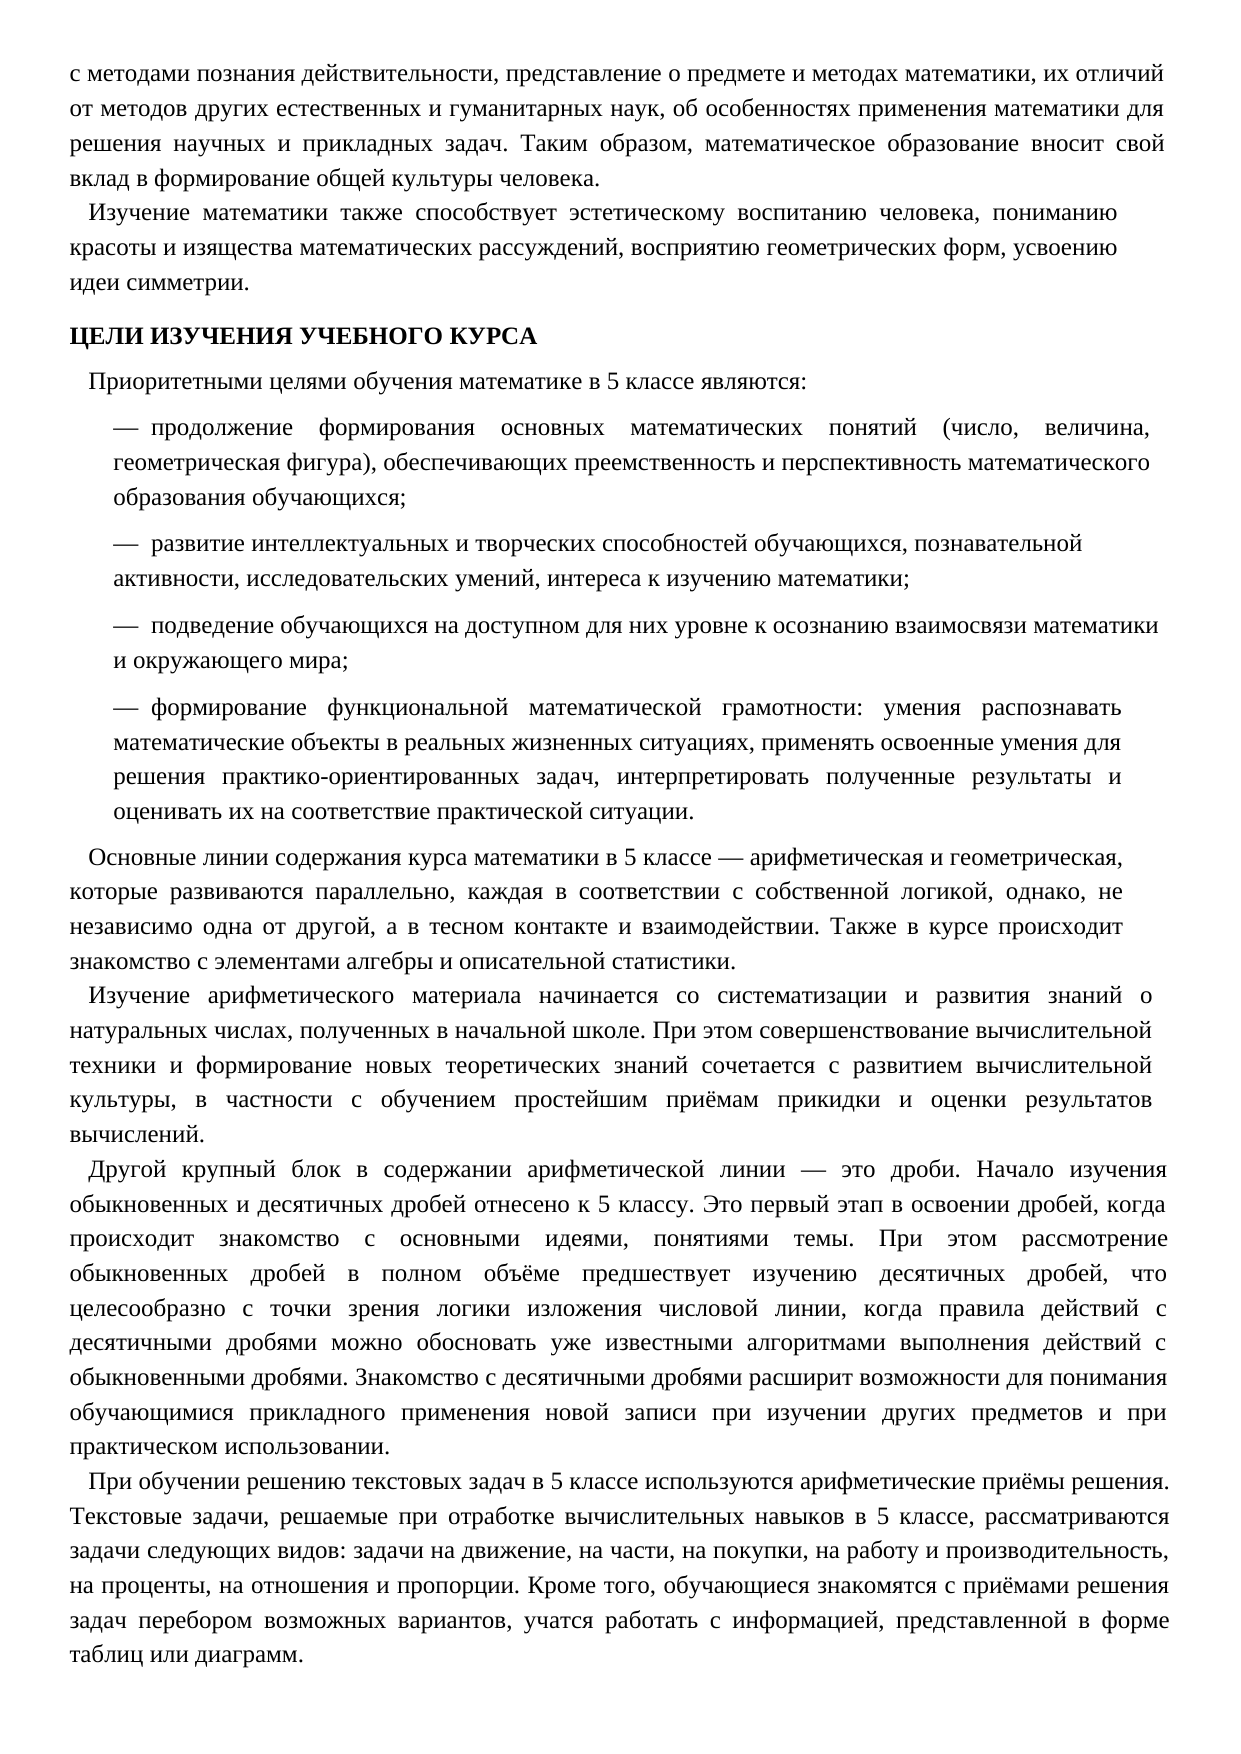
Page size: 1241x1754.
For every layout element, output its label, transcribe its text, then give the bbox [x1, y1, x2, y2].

text с методами познания действительности, представление о предмете и методах математики, их отличий от методов других естественных и гуманитарных наук, об особенностях применения математики для решения научных и прикладных задач. Таким образом, математическое образование вносит свой вклад в формирование общей культуры человека. [69, 58, 1165, 191]
text Изучение арифметического материала начинается со систематизации и развития знаний о натуральных числах, полученных в начальной школе. При этом совершенствование вычислительной техники и формирование новых теоретических знаний сочетается с развитием вычислительной культуры, в частности с обучением простейшим приёмам прикидки и оценки результатов вычислений. [69, 981, 1153, 1148]
text Другой крупный блок в содержании арифметической линии — это дроби. Начало изучения обыкновенных и десятичных дробей отнесено к 5 классу. Это первый этап в освоении дробей, когда происходит знакомство с основными идеями, понятиями темы. При этом рассмотрение обыкновенных дробей в полном объёме предшествует изучению десятичных дробей, что целесообразно с точки зрения логики изложения числовой линии, когда правила действий с десятичными дробями можно обосновать уже известными алгоритмами выполнения действий с обыкновенными дробями. Знакомство с десятичными дробями расширит возможности для понимания обучающимися прикладного применения новой записи при изучении других предметов и при практическом использовании. [69, 1154, 1168, 1460]
text При обучении решению текстовых задач в 5 классе используются арифметические приёмы решения. Текстовые задачи, решаемые при отработке вычислительных навыков в 5 классе, рассматриваются задачи следующих видов: задачи на движение, на части, на покупки, на работу и производительность, на проценты, на отношения и пропорции. Кроме того, обучающиеся знакомятся с приёмами решения задач перебором возможных вариантов, учатся работать с информацией, представленной в форме таблиц или диаграмм. [69, 1466, 1171, 1668]
list подведение обучающихся на доступном для них уровне к осознанию взаимосвязи математики и окружающего мира; [113, 610, 1160, 674]
list формирование функциональной математической грамотности: умения распознавать математические объекты в реальных жизненных ситуациях, применять освоенные умения для решения практико-ориентированных задач, интерпретировать полученные результаты и оценивать их на соответствие практической ситуации. [113, 692, 1122, 825]
text Приоритетными целями обучения математике в 5 классе являются: [88, 366, 1184, 395]
list развитие интеллектуальных и творческих способностей обучающихся, познавательной активности, исследовательских умений, интереса к изучению математики; [113, 528, 1083, 592]
subtitle ЦЕЛИ ИЗУЧЕНИЯ УЧЕБНОГО КУРСА [69, 321, 1184, 350]
text Основные линии содержания курса математики в 5 классе — арифметическая и геометрическая, которые развиваются параллельно, каждая в соответствии с собственной логикой, однако, не независимо одна от другой, а в тесном контакте и взаимодействии. Также в курсе происходит знакомство с элементами алгебры и описательной статистики. [69, 842, 1124, 974]
list продолжение формирования основных математических понятий (число, величина, геометрическая фигура), обеспечивающих преемственность и перспективность математического образования обучающихся; [113, 412, 1151, 510]
text Изучение математики также способствует эстетическому воспитанию человека, пониманию красоты и изящества математических рассуждений, восприятию геометрических форм, усвоению идеи симметрии. [69, 197, 1118, 295]
